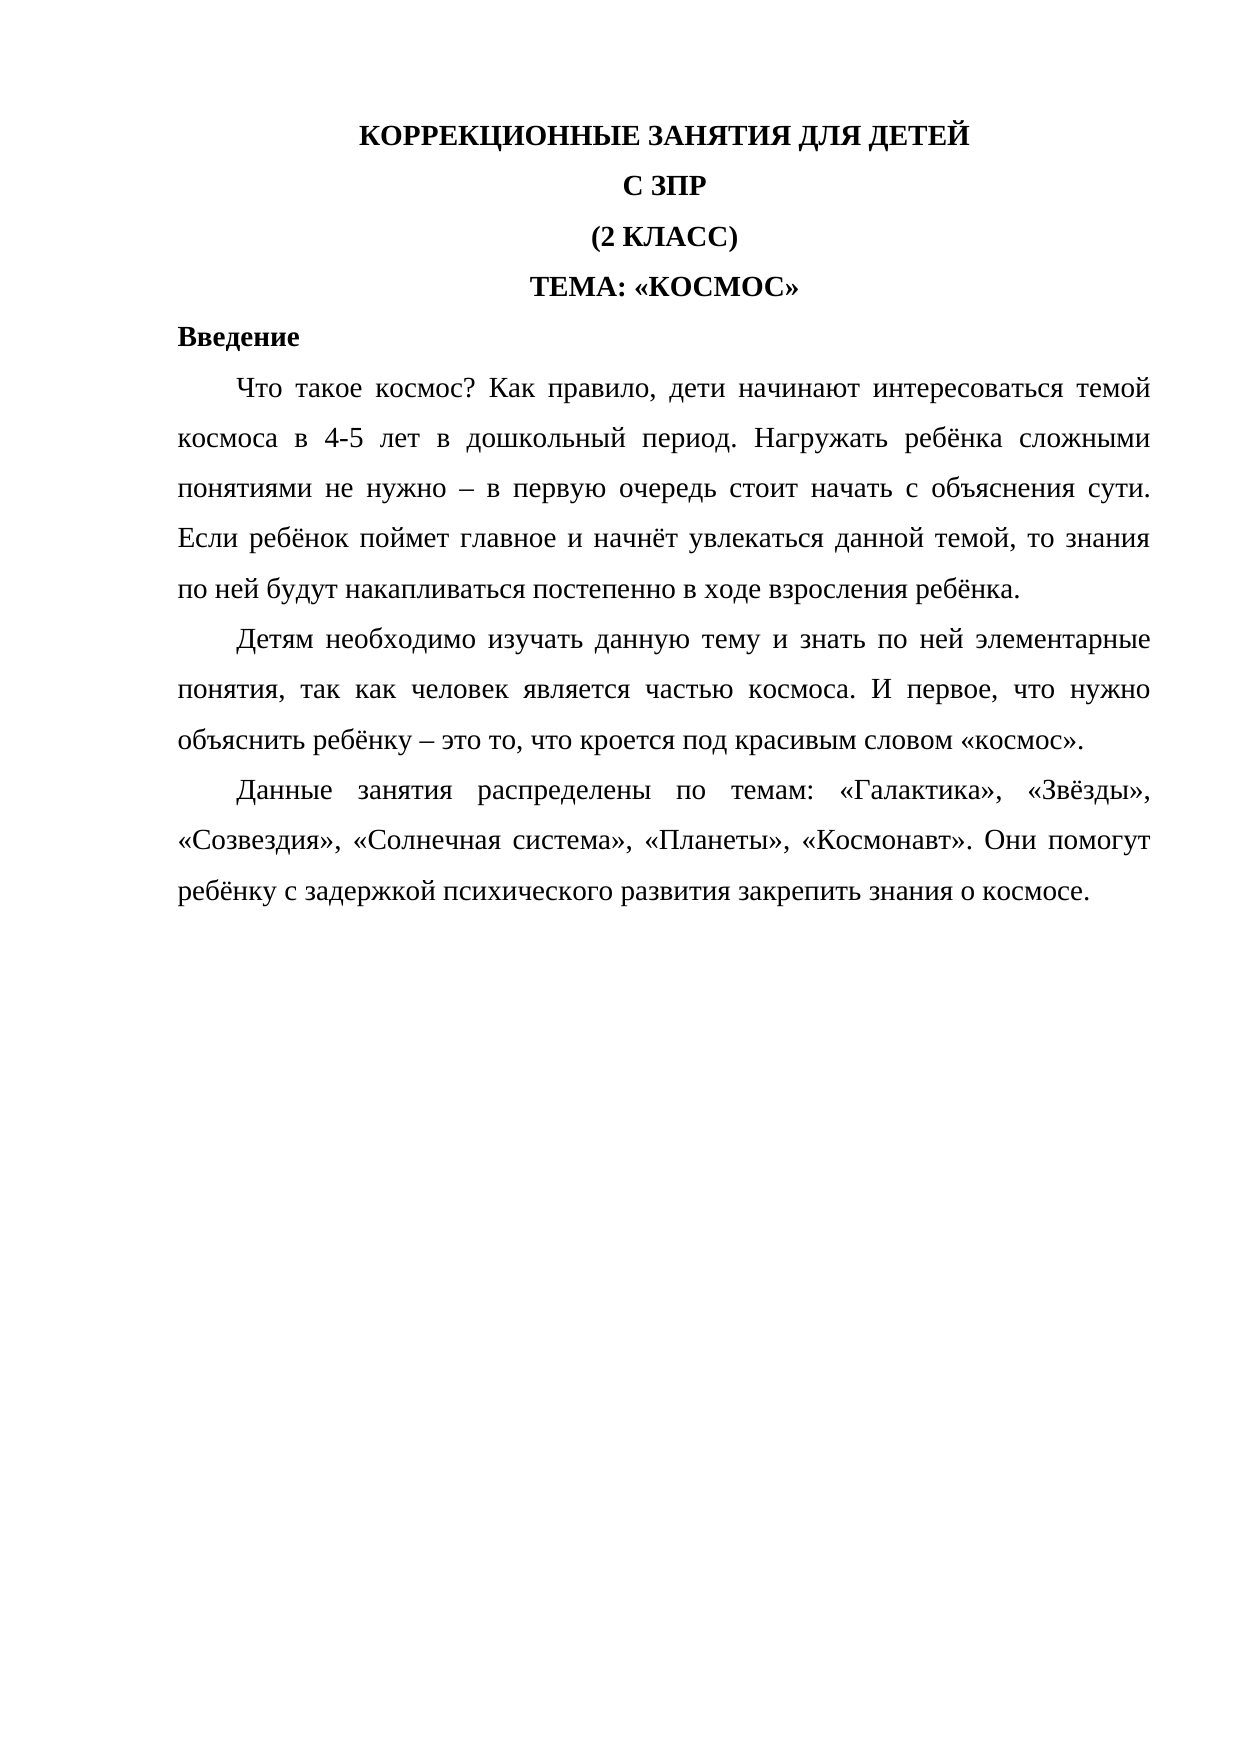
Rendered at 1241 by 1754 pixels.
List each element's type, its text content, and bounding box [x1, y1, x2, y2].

text Данные занятия распределены по темам: «Галактика», «Звёзды», «Созвездия», «Солнечная система», «Планеты», «Космонавт». Они помогут ребёнку с задержкой психического развития закрепить знания о космосе. [177, 772, 1152, 906]
text ТЕМА: «КОСМОС» [177, 269, 1152, 303]
text КОРРЕКЦИОННЫЕ ЗАНЯТИЯ ДЛЯ ДЕТЕЙ [177, 118, 1152, 152]
text Что такое космос? Как правило, дети начинают интересоваться темой космоса в 4-5 лет в дошкольный период. Нагружать ребёнка сложными понятиями не нужно – в первую очередь стоит начать с объяснения сути. Если ребёнок поймет главное и начнёт увлекаться данной темой, то знания по ней будут накапливаться постепенно в ходе взросления ребёнка. [177, 370, 1152, 604]
text (2 КЛАСС) [177, 219, 1152, 252]
text Детям необходимо изучать данную тему и знать по ней элементарные понятия, так как человек является частью космоса. И первое, что нужно объяснить ребёнку – это то, что кроется под красивым словом «космос». [177, 621, 1152, 755]
text Введение [177, 319, 1152, 353]
text С ЗПР [177, 168, 1152, 202]
